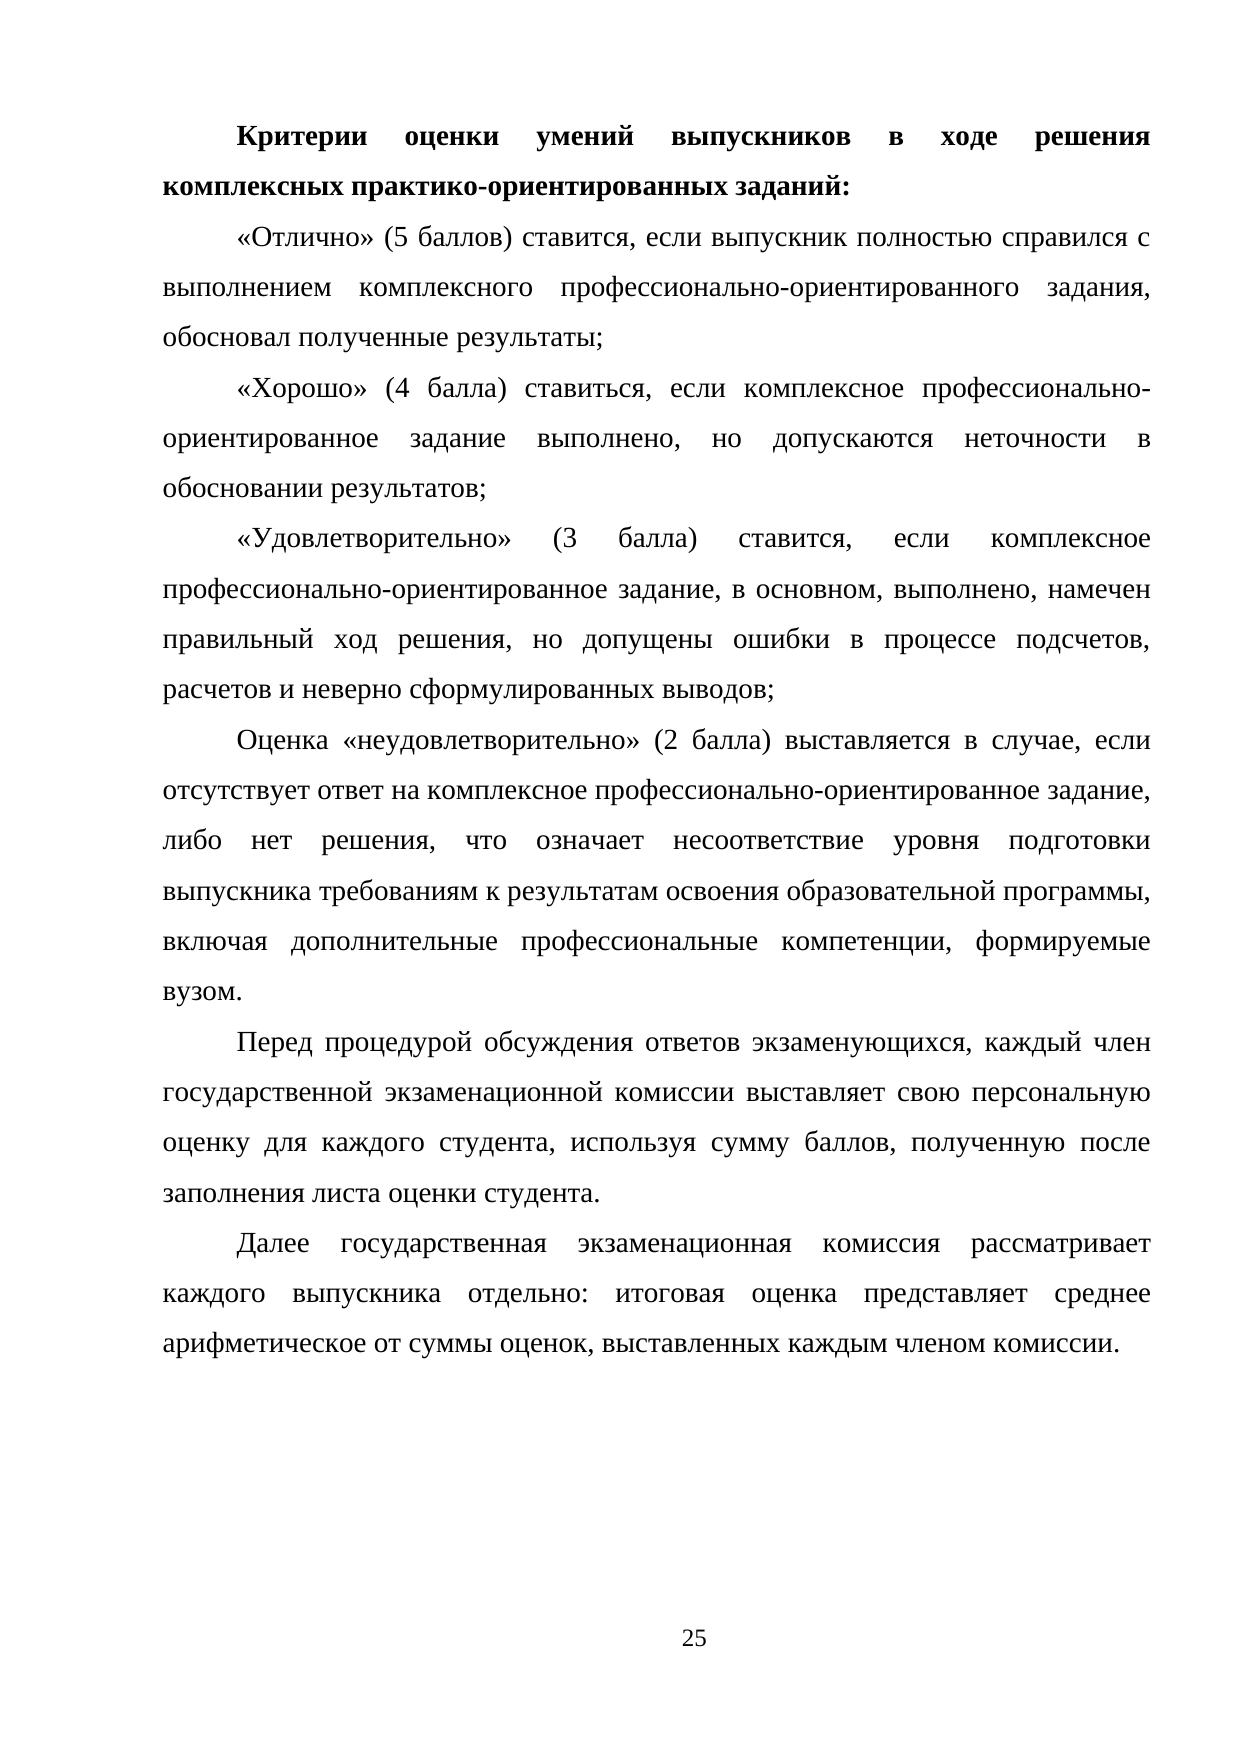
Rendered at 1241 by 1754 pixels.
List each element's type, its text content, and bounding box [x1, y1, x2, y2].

text Оценка «неудовлетворительно» (2 балла) выставляется в случае, если отсутствует ответ на комплексное профессионально-ориентированное задание, либо нет решения, что означает несоответствие уровня подготовки выпускника требованиям к результатам освоения образовательной программы, включая дополнительные профессиональные компетенции, формируемые вузом. [162, 722, 1152, 1007]
text «Отлично» (5 баллов) ставится, если выпускник полностью справился с выполнением комплексного профессионально-ориентированного задания, обосновал полученные результаты; [162, 219, 1152, 353]
text «Удовлетворительно» (3 балла) ставится, если комплексное профессионально-ориентированное задание, в основном, выполнено, намечен правильный ход решения, но допущены ошибки в процессе подсчетов, расчетов и неверно сформулированных выводов; [162, 521, 1152, 705]
text Перед процедурой обсуждения ответов экзаменующихся, каждый член государственной экзаменационной комиссии выставляет свою персональную оценку для каждого студента, используя сумму баллов, полученную после заполнения листа оценки студента. [162, 1024, 1152, 1208]
text «Хорошо» (4 балла) ставиться, если комплексное профессионально-ориентированное задание выполнено, но допускаются неточности в обосновании результатов; [162, 370, 1152, 504]
text Далее государственная экзаменационная комиссия рассматривает каждого выпускника отдельно: итоговая оценка представляет среднее арифметическое от суммы оценок, выставленных каждым членом комиссии. [162, 1225, 1152, 1359]
text Критерии оценки умений выпускников в ходе решения комплексных практико-ориентированных заданий: [162, 118, 1152, 202]
